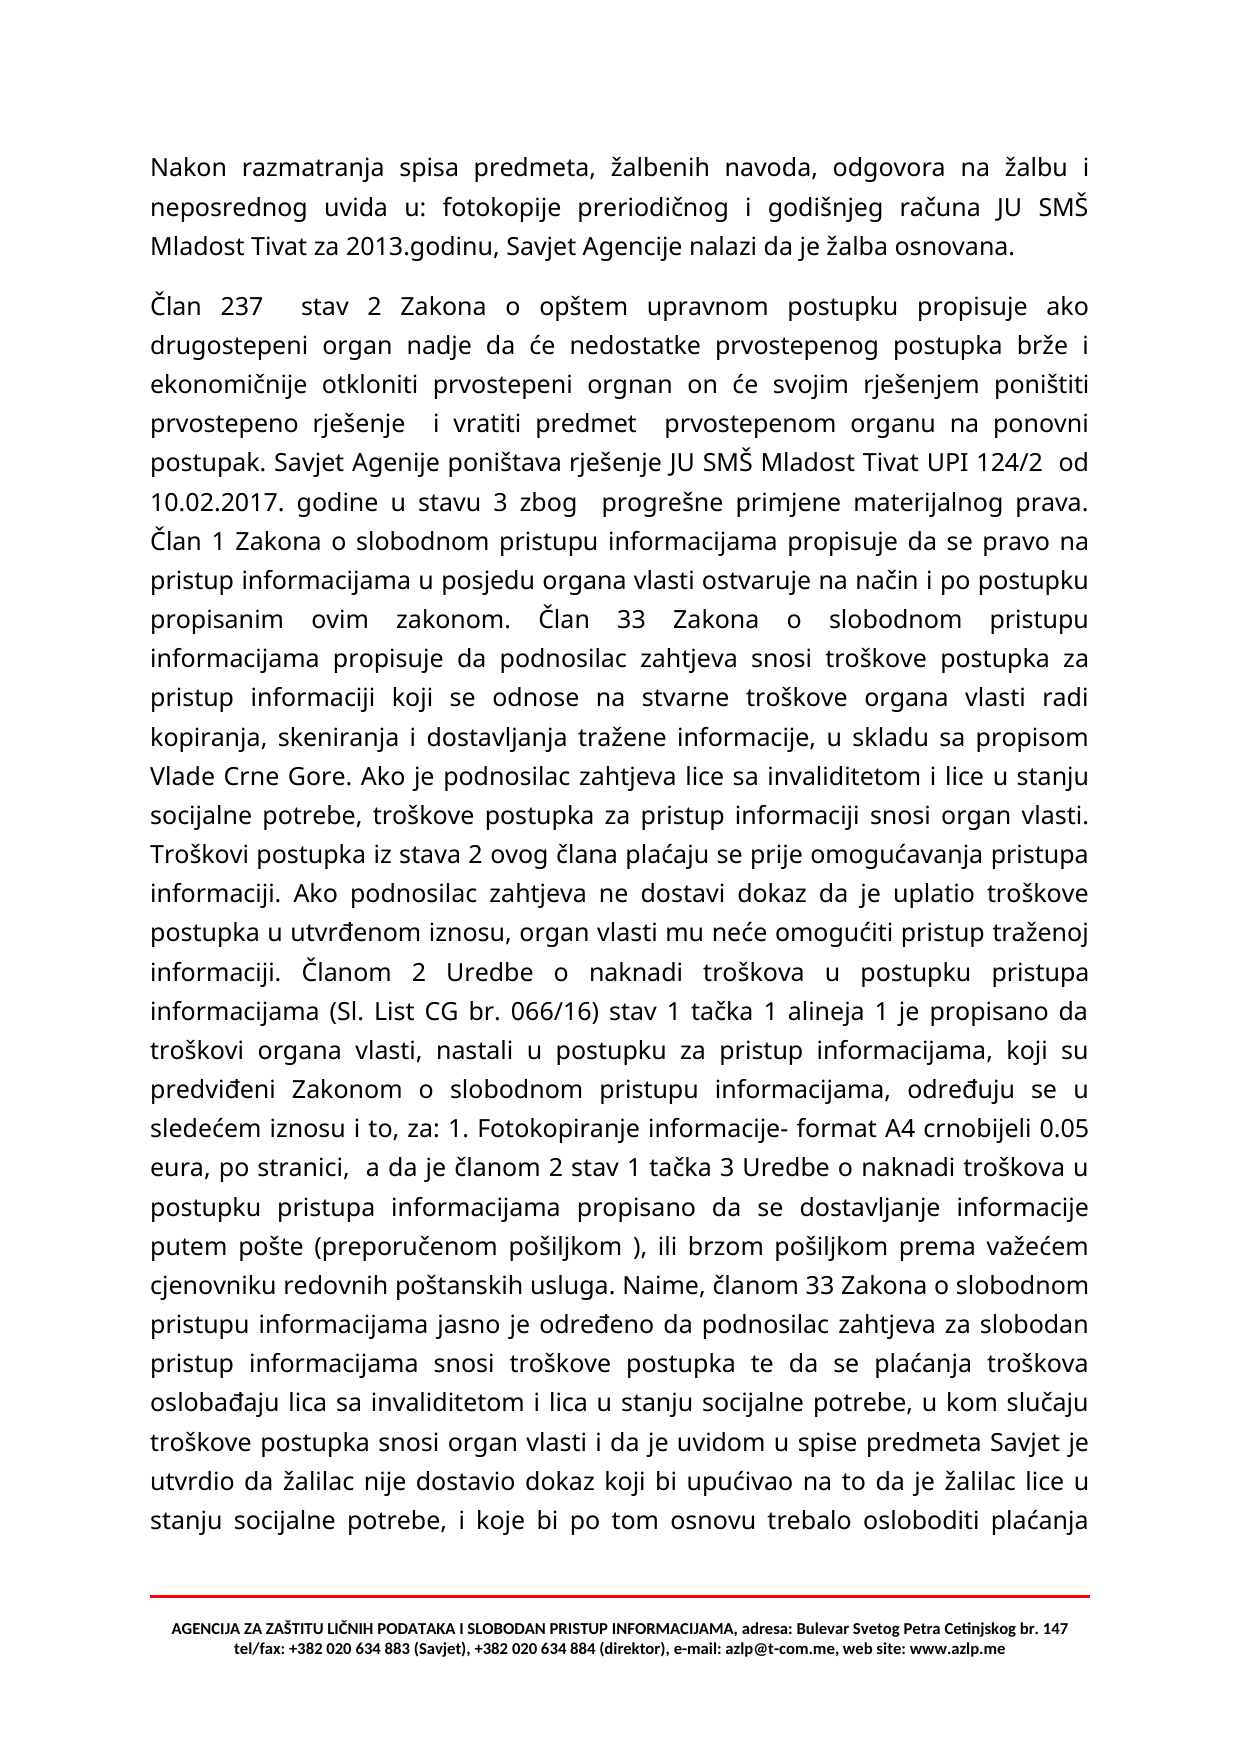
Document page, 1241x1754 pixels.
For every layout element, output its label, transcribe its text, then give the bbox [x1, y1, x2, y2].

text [150, 288, 1090, 1537]
text Nakon razmatranja spisa predmeta, žalbenih navoda, odgovora na žalbu i neposrednog uvida u: fotokopije preriodičnog i godišnjeg računa JU SMŠ Mladost Tivat za 2013.godinu, Savjet Agencije nalazi da je žalba osnovana. [150, 150, 1090, 262]
